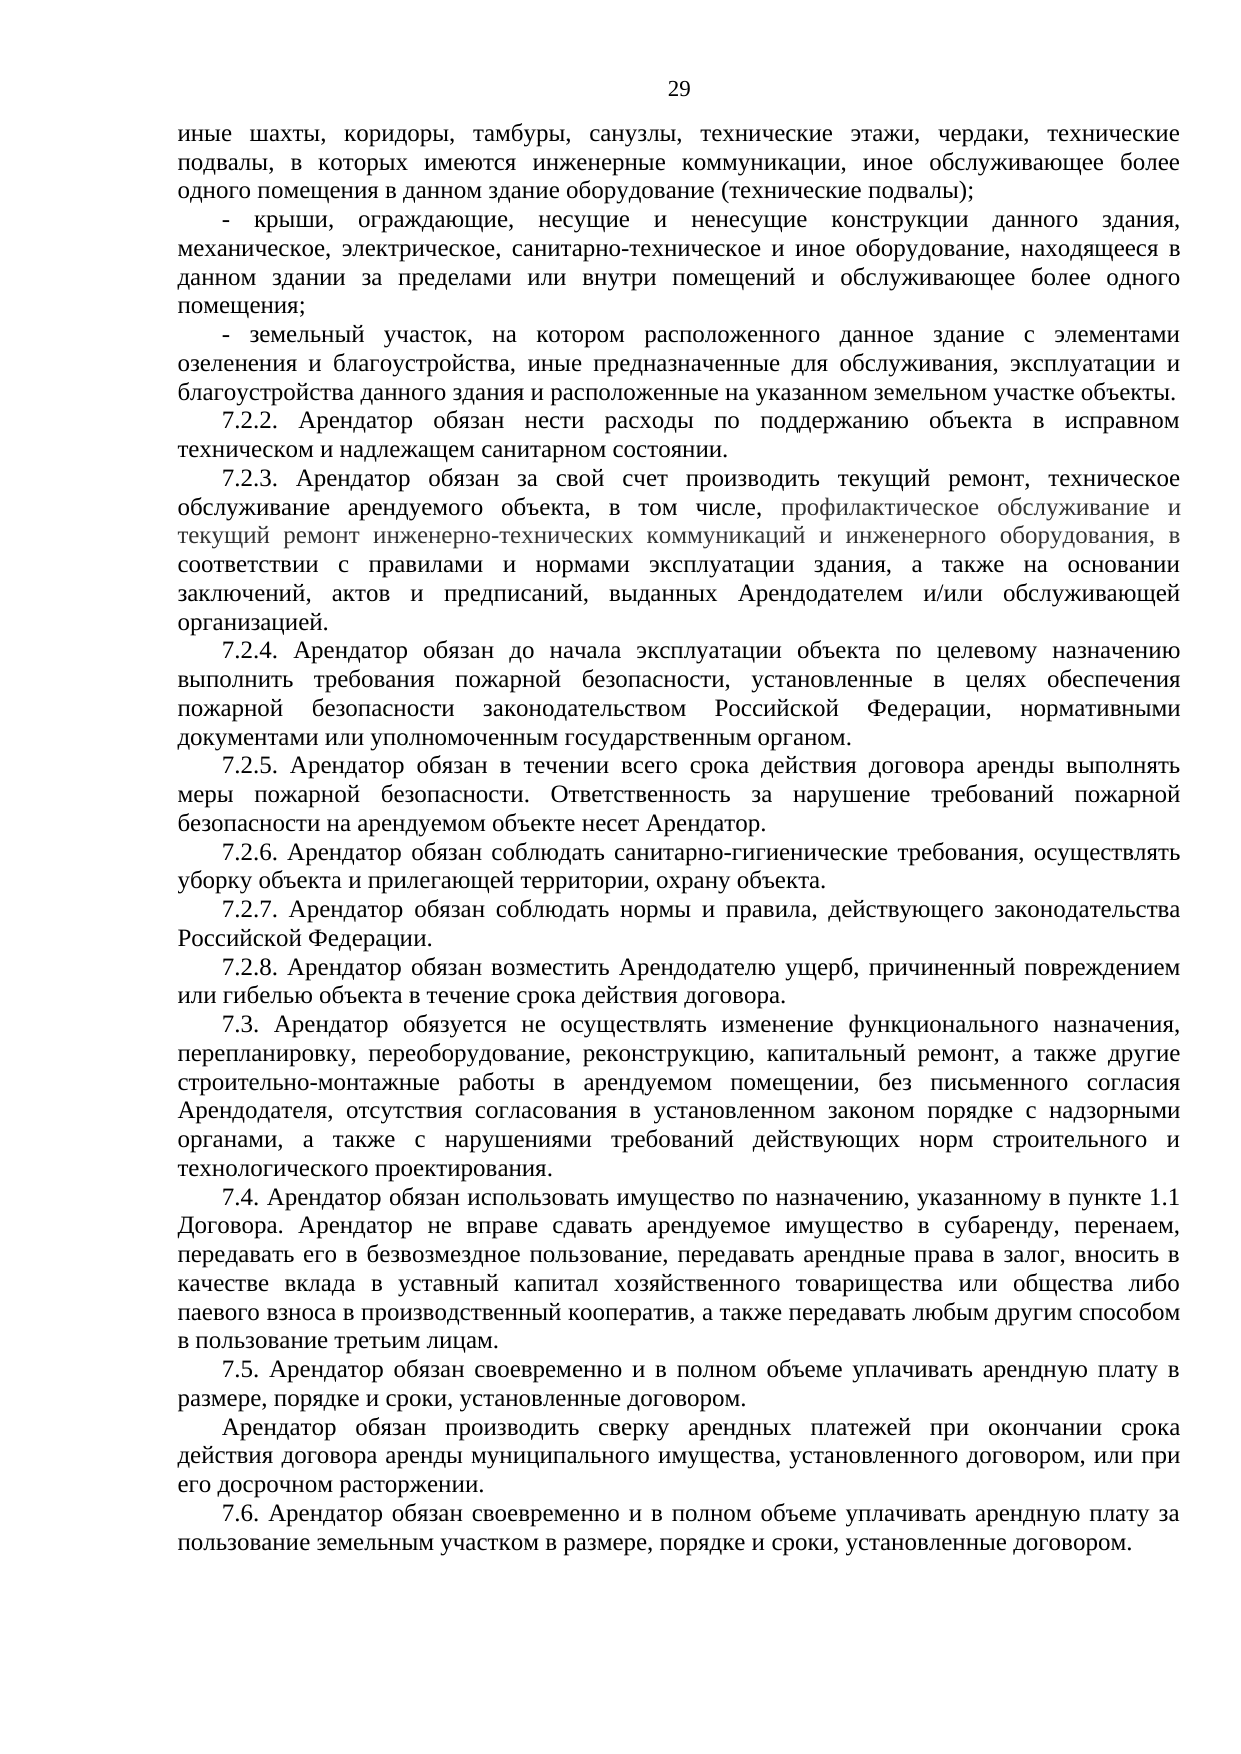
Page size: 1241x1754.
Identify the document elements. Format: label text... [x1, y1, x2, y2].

text 7.2.7. Арендатор обязан соблюдать нормы и правила, действующего законодательства Российской Федерации. [177, 894, 1181, 952]
text 7.2.6. Арендатор обязан соблюдать санитарно-гигиенические требования, осуществлять уборку объекта и прилегающей территории, охрану объекта. [177, 837, 1181, 894]
text - крыши, ограждающие, несущие и ненесущие конструкции данного здания, механическое, электрическое, санитарно-техническое и иное оборудование, находящееся в данном здании за пределами или внутри помещений и обслуживающее более одного помещения; [177, 204, 1181, 319]
text 7.2.2. Арендатор обязан нести расходы по поддержанию объекта в исправном техническом и надлежащем санитарном состоянии. [177, 406, 1181, 463]
text 7.2.5. Арендатор обязан в течении всего срока действия договора аренды выполнять меры пожарной безопасности. Ответственность за нарушение требований пожарной безопасности на арендуемом объекте несет Арендатор. [177, 751, 1181, 837]
text 7.5. Арендатор обязан своевременно и в полном объеме уплачивать арендную плату в размере, порядке и сроки, установленные договором. [177, 1354, 1181, 1412]
text 7.6. Арендатор обязан своевременно и в полном объеме уплачивать арендную плату за пользование земельным участком в размере, порядке и сроки, установленные договором. [177, 1498, 1181, 1556]
text 7.3. Арендатор обязуется не осуществлять изменение функционального назначения, перепланировку, переоборудование, реконструкцию, капитальный ремонт, а также другие строительно-монтажные работы в арендуемом помещении, без письменного согласия Арендодателя, отсутствия согласования в установленном законом порядке с надзорными органами, а также с нарушениями требований действующих норм строительного и технологического проектирования. [177, 1009, 1181, 1182]
text 7.2.4. Арендатор обязан до начала эксплуатации объекта по целевому назначению выполнить требования пожарной безопасности, установленные в целях обеспечения пожарной безопасности законодательством Российской Федерации, нормативными документами или уполномоченным государственным органом. [177, 636, 1181, 751]
text - земельный участок, на котором расположенного данное здание с элементами озеленения и благоустройства, иные предназначенные для обслуживания, эксплуатации и благоустройства данного здания и расположенные на указанном земельном участке объекты. [177, 319, 1181, 406]
text 7.4. Арендатор обязан использовать имущество по назначению, указанному в пункте 1.1 Договора. Арендатор не вправе сдавать арендуемое имущество в субаренду, перенаем, передавать его в безвозмездное пользование, передавать арендные права в залог, вносить в качестве вклада в уставный капитал хозяйственного товарищества или общества либо паевого взноса в производственный кооператив, а также передавать любым другим способом в пользование третьим лицам. [177, 1182, 1181, 1354]
text 7.2.3. Арендатор обязан за свой счет производить текущий ремонт, техническое обслуживание арендуемого объекта, в том числе, профилактическое обслуживание и текущий ремонт инженерно-технических коммуникаций и инженерного оборудования, в соответствии с правилами и нормами эксплуатации здания, а также на основании заключений, актов и предписаний, выданных Арендодателем и/или обслуживающей организацией. [177, 463, 1181, 636]
text 7.2.8. Арендатор обязан возместить Арендодателю ущерб, причиненный повреждением или гибелью объекта в течение срока действия договора. [177, 952, 1181, 1009]
